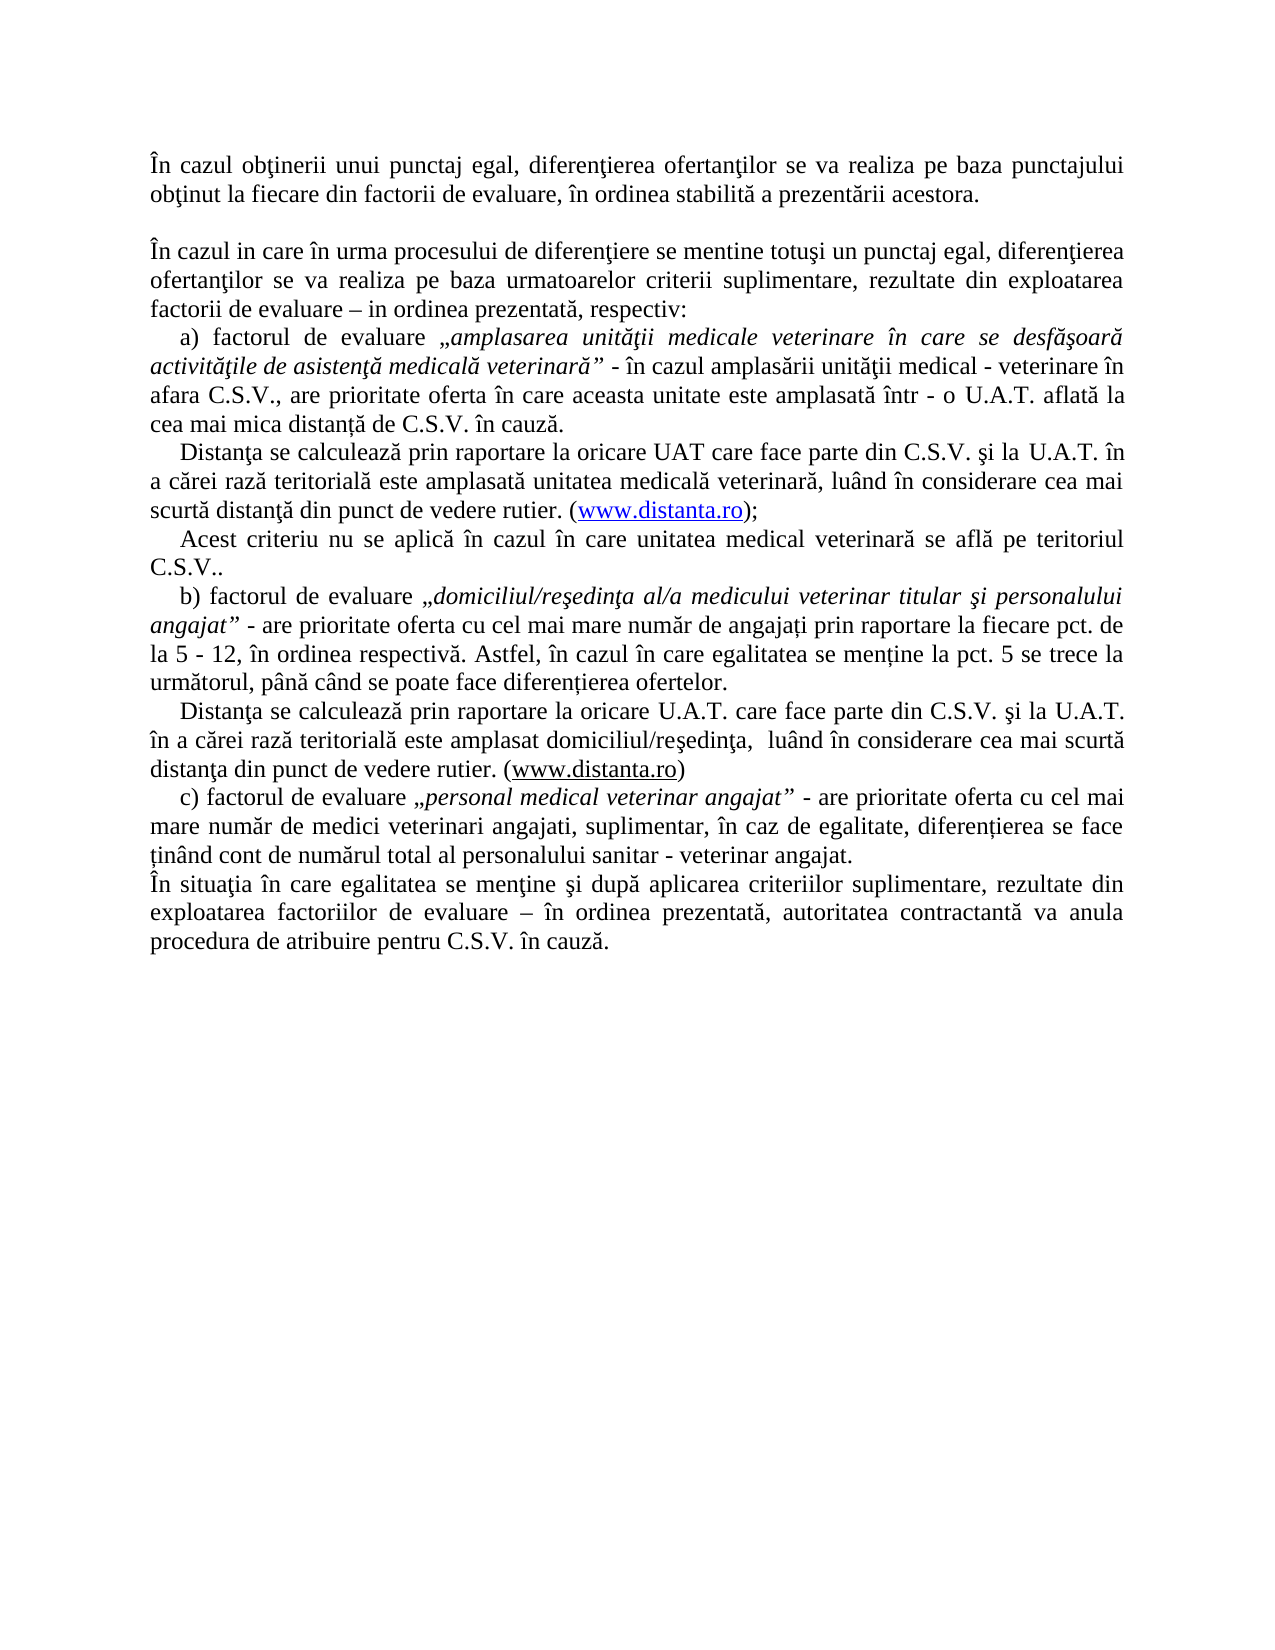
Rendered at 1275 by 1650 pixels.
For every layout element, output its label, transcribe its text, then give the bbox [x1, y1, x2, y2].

text În cazul obţinerii unui punctaj egal, diferenţierea ofertanţilor se va realiza pe baza punctajului obţinut la fiecare din factorii de evaluare, în ordinea stabilită a prezentării acestora. [150, 150, 1125, 207]
text Acest criteriu nu se aplică în cazul în care unitatea medical veterinară se află pe teritoriul C.S.V.. [150, 524, 1125, 581]
text Distanţa se calculează prin raportare la oricare UAT care face parte din C.S.V. şi la U.A.T. în a cărei rază teritorială este amplasată unitatea medicală veterinară, luând în considerare cea mai scurtă distanţă din punct de vedere rutier. (www.distanta.ro); [150, 437, 1125, 524]
text b) factorul de evaluare „domiciliul/reşedinţa al/a medicului veterinar titular şi personalului angajat” - are prioritate oferta cu cel mai mare număr de angajați prin raportare la fiecare pct. de la 5 - 12, în ordinea respectivă. Astfel, în cazul în care egalitatea se menține la pct. 5 se trece la următorul, până când se poate face diferențierea ofertelor. [150, 581, 1125, 696]
text În situaţia în care egalitatea se menţine şi după aplicarea criteriilor suplimentare, rezultate din exploatarea factoriilor de evaluare – în ordinea prezentată, autoritatea contractantă va anula procedura de atribuire pentru C.S.V. în cauză. [150, 869, 1125, 955]
text Distanţa se calculează prin raportare la oricare U.A.T. care face parte din C.S.V. şi la U.A.T. în a cărei rază teritorială este amplasat domiciliul/reşedinţa, luând în considerare cea mai scurtă distanţa din punct de vedere rutier. (www.distanta.ro) [150, 696, 1125, 782]
text a) factorul de evaluare „amplasarea unităţii medicale veterinare în care se desfăşoară activităţile de asistenţă medicală veterinară” - în cazul amplasării unităţii medical - veterinare în afara C.S.V., are prioritate oferta în care aceasta unitate este amplasată într - o U.A.T. aflată la cea mai mica distanță de C.S.V. în cauză. [150, 322, 1125, 437]
text În cazul in care în urma procesului de diferenţiere se mentine totuşi un punctaj egal, diferenţierea ofertanţilor se va realiza pe baza urmatoarelor criterii suplimentare, rezultate din exploatarea factorii de evaluare – in ordinea prezentată, respectiv: [150, 236, 1125, 322]
text c) factorul de evaluare „personal medical veterinar angajat” - are prioritate oferta cu cel mai mare număr de medici veterinari angajati, suplimentar, în caz de egalitate, diferențierea se face ținând cont de numărul total al personalului sanitar - veterinar angajat. [150, 782, 1125, 869]
